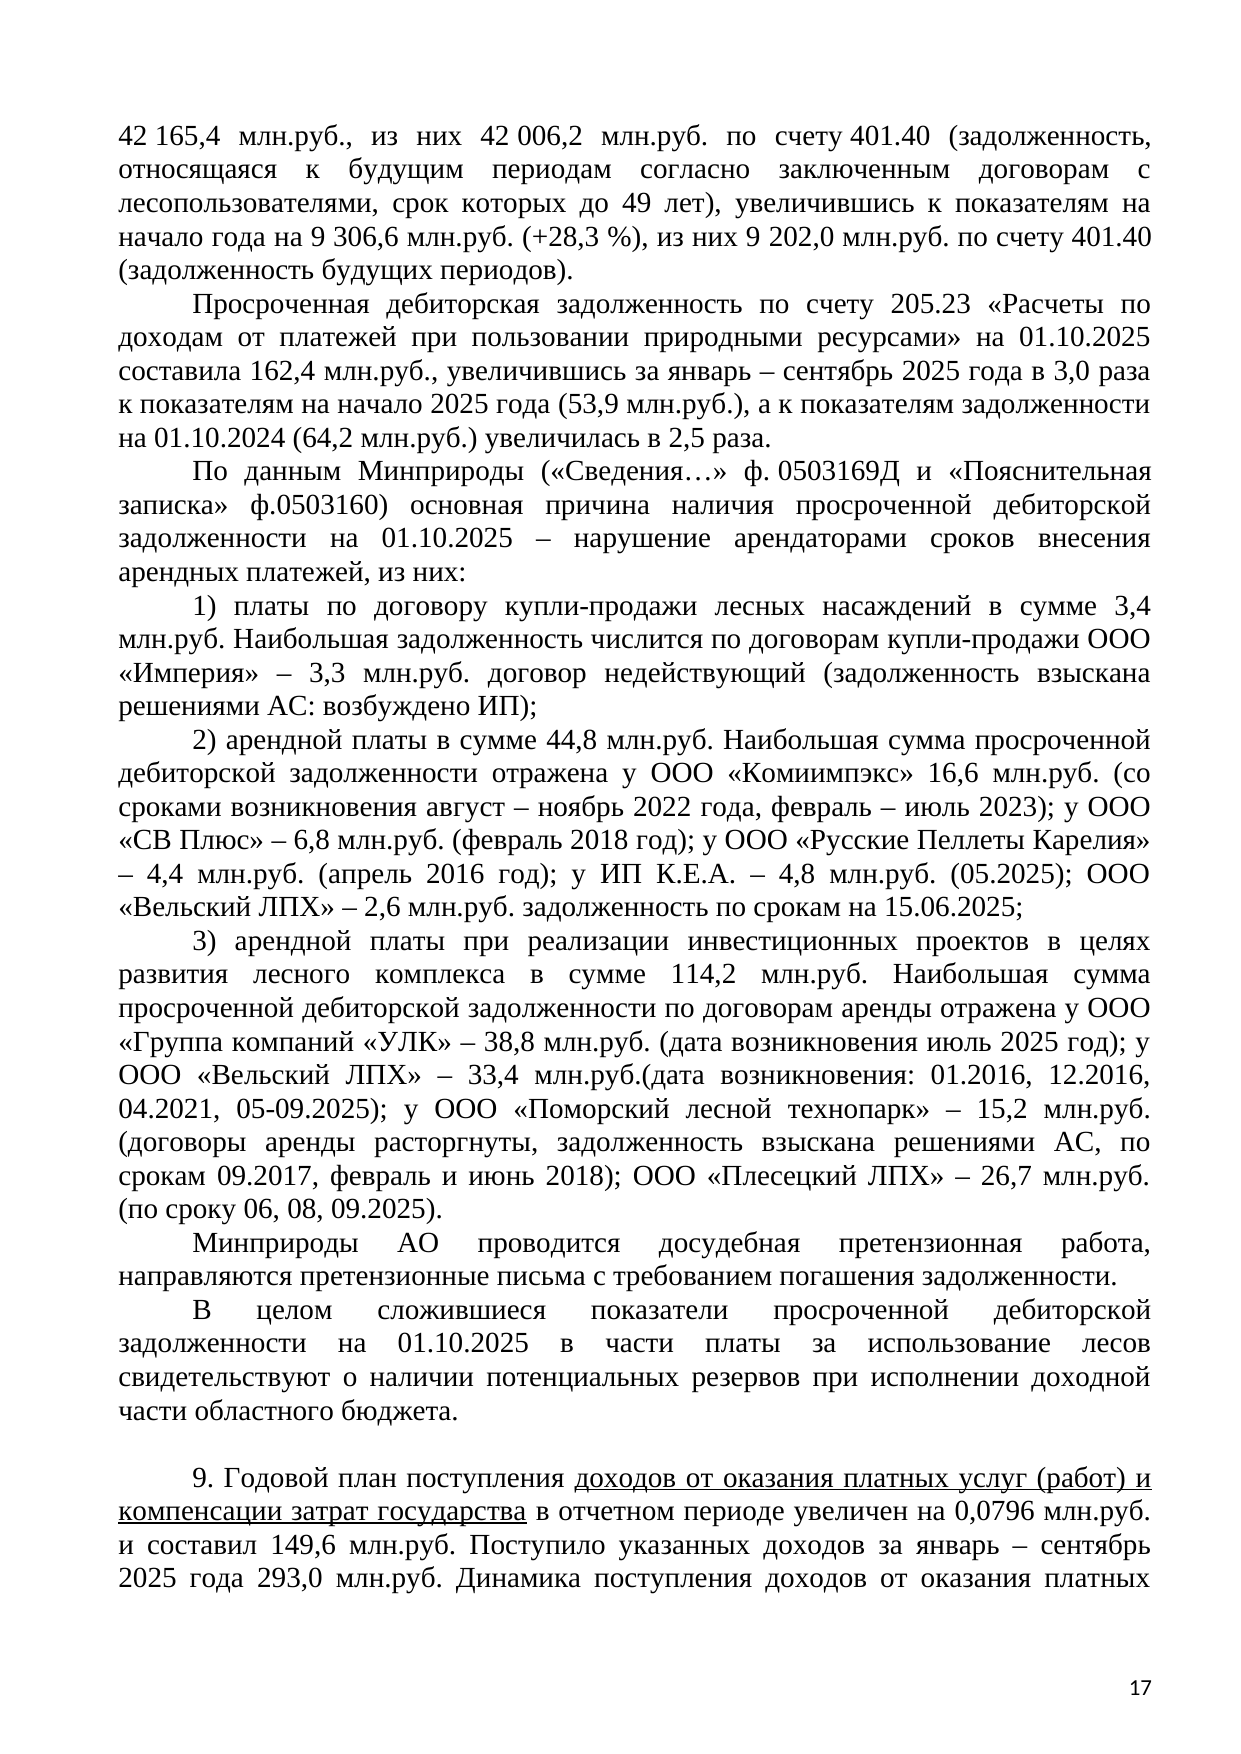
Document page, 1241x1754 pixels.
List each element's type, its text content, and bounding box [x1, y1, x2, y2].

text В целом сложившиеся показатели просроченной дебиторской задолженности на 01.10.2025 в части платы за использование лесов свидетельствуют о наличии потенциальных резервов при исполнении доходной части областного бюджета. [118, 1292, 1152, 1426]
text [118, 118, 1152, 286]
text Минприроды АО проводится досудебная претензионная работа, направляются претензионные письма с требованием погашения задолженности. [118, 1225, 1152, 1292]
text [118, 1460, 1152, 1594]
text Просроченная дебиторская задолженность по счету 205.23 «Расчеты по доходам от платежей при пользовании природными ресурсами» на 01.10.2025 составила 162,4 млн.руб., увеличившись за январь – сентябрь 2025 года в 3,0 раза к показателям на начало 2025 года (53,9 млн.руб.), а к показателям задолженности на 01.10.2024 (64,2 млн.руб.) увеличилась в 2,5 раза. [118, 286, 1152, 453]
text 1) платы по договору купли-продажи лесных насаждений в сумме 3,4 млн.руб. Наибольшая задолженность числится по договорам купли-продажи ООО «Империя» – 3,3 млн.руб. договор недействующий (задолженность взыскана решениями АС: возбуждено ИП); [118, 588, 1152, 722]
text 2) арендной платы в сумме 44,8 млн.руб. Наибольшая сумма просроченной дебиторской задолженности отражена у ООО «Комиимпэкс» 16,6 млн.руб. (со сроками возникновения август – ноябрь 2022 года, февраль – июль 2023); у ООО «СВ Плюс» – 6,8 млн.руб. (февраль 2018 год); у ООО «Русские Пеллеты Карелия» – 4,4 млн.руб. (апрель 2016 год); у ИП К.Е.А. – 4,8 млн.руб. (05.2025); ООО «Вельский ЛПХ» – 2,6 млн.руб. задолженность по срокам на 15.06.2025; [118, 722, 1152, 923]
text 3) арендной платы при реализации инвестиционных проектов в целях развития лесного комплекса в сумме 114,2 млн.руб. Наибольшая сумма просроченной дебиторской задолженности по договорам аренды отражена у ООО «Группа компаний «УЛК» – 38,8 млн.руб. (дата возникновения июль 2025 год); у ООО «Вельский ЛПХ» – 33,4 млн.руб.(дата возникновения: 01.2016, 12.2016, 04.2021, 05-09.2025); у ООО «Поморский лесной технопарк» – 15,2 млн.руб.(договоры аренды расторгнуты, задолженность взыскана решениями АС, по срокам 09.2017, февраль и июнь 2018); ООО «Плесецкий ЛПХ» – 26,7 млн.руб. (по сроку 06, 08, 09.2025). [118, 923, 1152, 1225]
text По данным Минприроды («Сведения…» ф. 0503169Д и «Пояснительная записка» ф.0503160) основная причина наличия просроченной дебиторской задолженности на 01.10.2025 – нарушение арендаторами сроков внесения арендных платежей, из них: [118, 453, 1152, 588]
